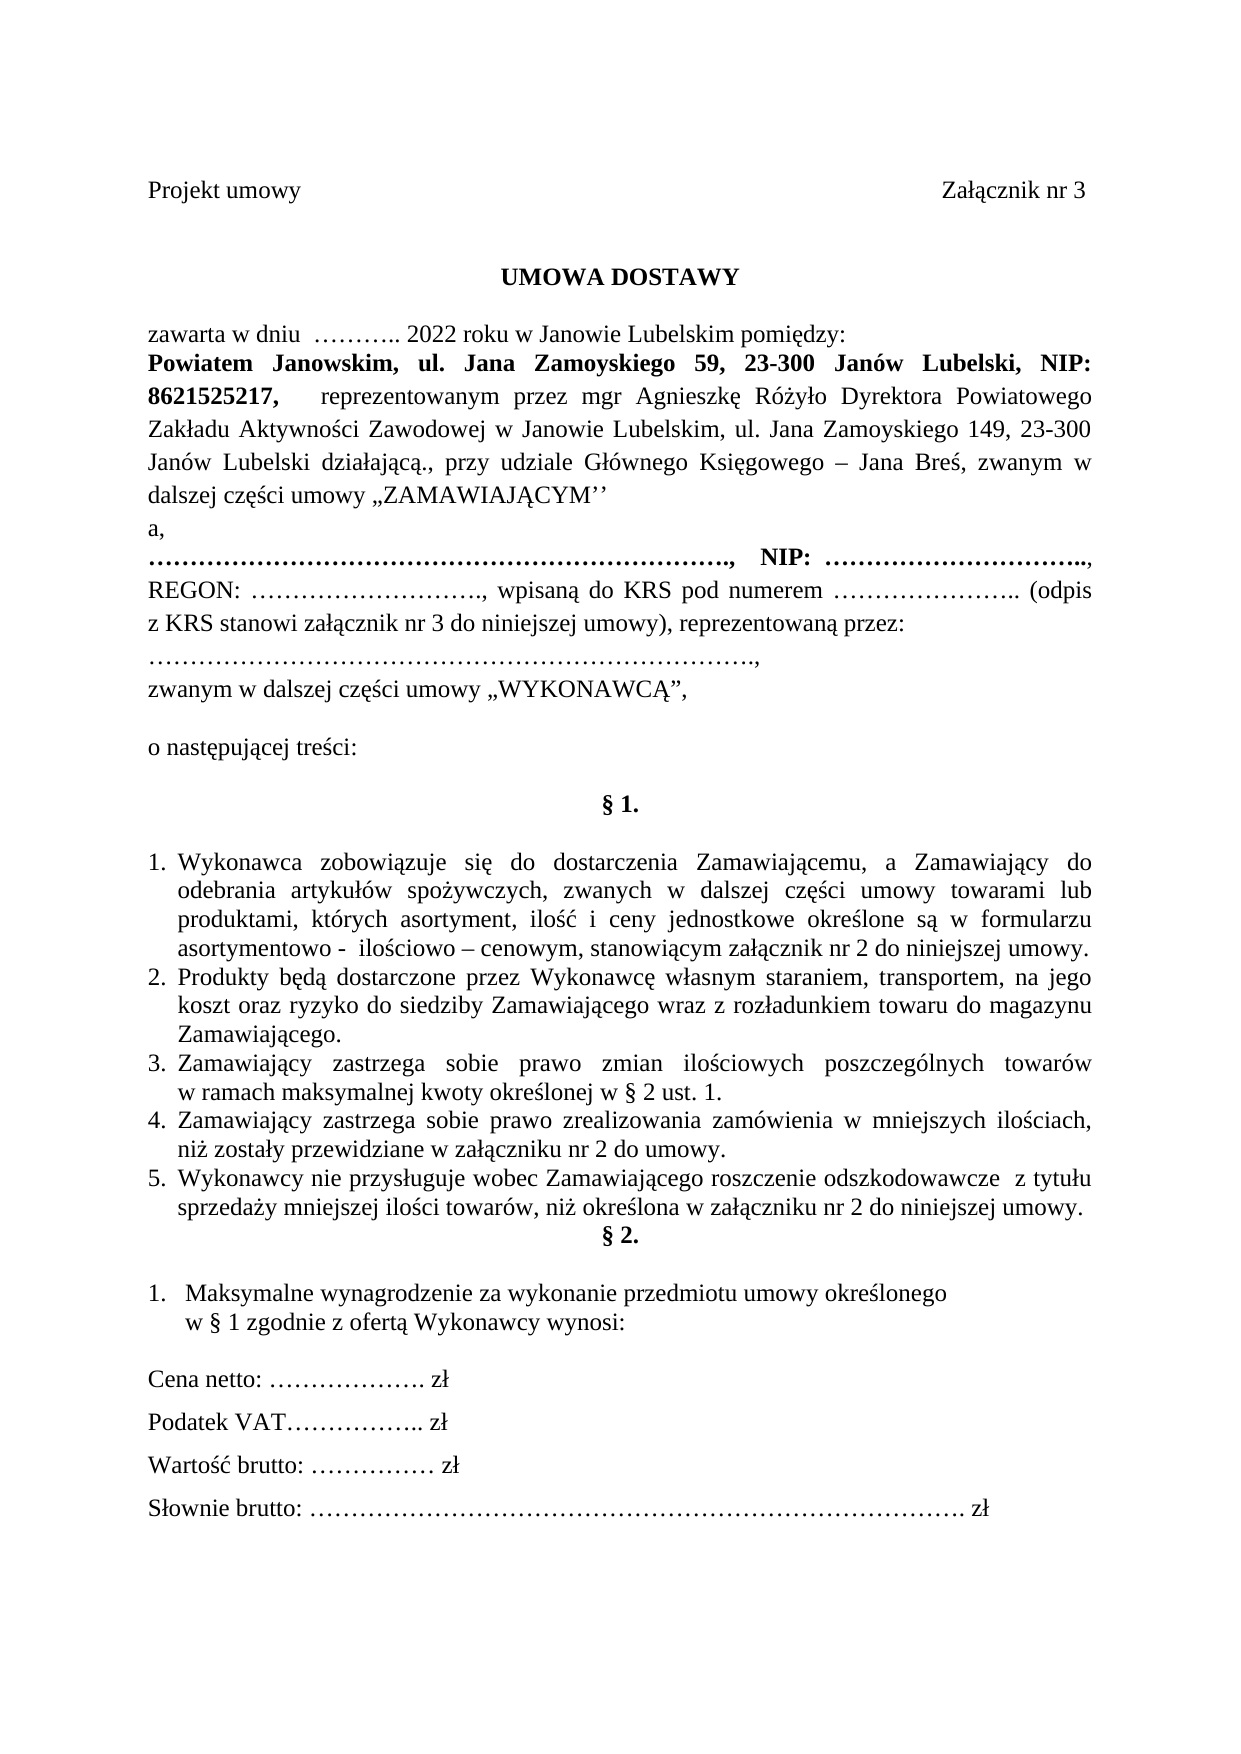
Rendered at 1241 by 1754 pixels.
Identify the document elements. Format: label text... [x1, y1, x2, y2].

text a, [148, 513, 1093, 542]
text Wartość brutto: …………… zł [148, 1450, 1093, 1479]
list Produkty będą dostarczone przez Wykonawcę własnym staraniem, transportem, na jego koszt oraz ryzyko do siedziby Zamawiającego wraz z rozładunkiem towaru do magazynu Zamawiającego. [148, 962, 1093, 1048]
text zwanym w dalszej części umowy „WYKONAWCĄ”, [148, 674, 1093, 703]
text ……………………………………………………………., NIP: ………………………….., REGON: ………………………., wpisaną do KRS pod numerem ………………….. (odpis z KRS stanowi załącznik nr 3 do niniejszej umowy), reprezentowaną przez: [148, 542, 1093, 637]
list Wykonawca zobowiązuje się do dostarczenia Zamawiającemu, a Zamawiający do odebrania artykułów spożywczych, zwanych w dalszej części umowy towarami lub produktami, których asortyment, ilość i ceny jednostkowe określone są w formularzu asortymentowo - ilościowo – cenowym, stanowiącym załącznik nr 2 do niniejszej umowy. [148, 847, 1093, 962]
text Powiatem Janowskim, ul. Jana Zamoyskiego 59, 23-300 Janów Lubelski, NIP: 8621525217, reprezentowanym przez mgr Agnieszkę Różyło Dyrektora Powiatowego Zakładu Aktywności Zawodowej w Janowie Lubelskim, ul. Jana Zamoyskiego 149, 23-300 Janów Lubelski działającą., przy udziale Głównego Księgowego – Jana Breś, zwanym w dalszej części umowy „ZAMAWIAJĄCYM’’ [148, 348, 1093, 509]
text ………………………………………………………………., [148, 641, 1093, 670]
text Słownie brutto: ……………………………………………………………………. zł [148, 1493, 1093, 1522]
list Zamawiający zastrzega sobie prawo zmian ilościowych poszczególnych towarów w ramach maksymalnej kwoty określonej w § 2 ust. 1. [148, 1048, 1093, 1105]
list Zamawiający zastrzega sobie prawo zrealizowania zamówienia w mniejszych ilościach, niż zostały przewidziane w załączniku nr 2 do umowy. [148, 1105, 1093, 1163]
text Podatek VAT…………….. zł [148, 1407, 1093, 1436]
text zawarta w dniu ……….. 2022 roku w Janowie Lubelskim pomiędzy: [148, 319, 1093, 348]
text § 1. [148, 789, 1093, 818]
text UMOWA DOSTAWY [148, 262, 1093, 291]
text o następującej treści: [148, 732, 1093, 760]
text § 2. [148, 1220, 1093, 1249]
list Wykonawcy nie przysługuje wobec Zamawiającego roszczenie odszkodowawcze z tytułu sprzedaży mniejszej ilości towarów, niż określona w załączniku nr 2 do niniejszej umowy. [148, 1163, 1093, 1220]
list Maksymalne wynagrodzenie za wykonanie przedmiotu umowy określonego w § 1 zgodnie z ofertą Wykonawcy wynosi: [148, 1278, 1093, 1335]
text Projekt umowy Załącznik nr 3 [148, 176, 1093, 204]
text Cena netto: ………………. zł [148, 1364, 1093, 1393]
